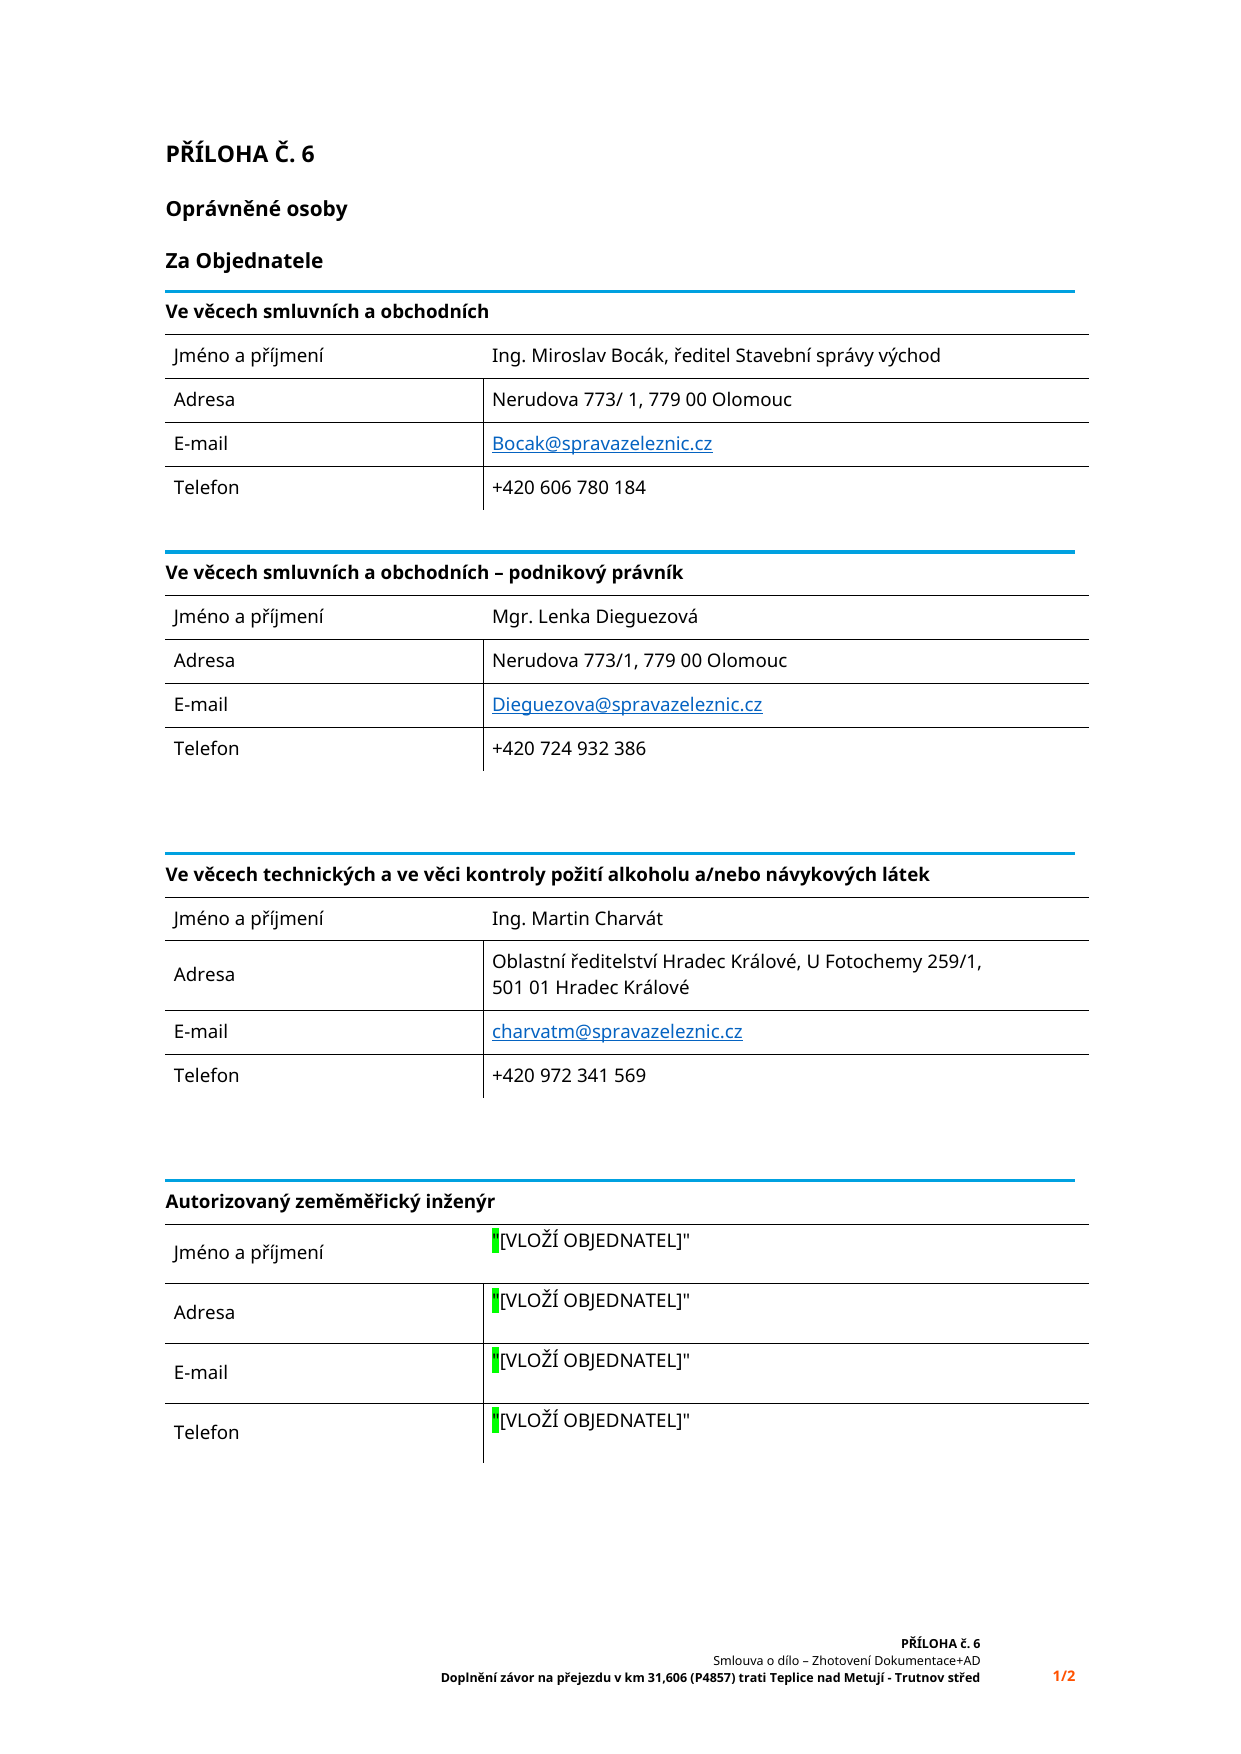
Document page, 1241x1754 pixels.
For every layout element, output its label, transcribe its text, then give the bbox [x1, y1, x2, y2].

table_header Mgr. Lenka Dieguezová [484, 596, 1089, 639]
table_header Jméno a příjmení [165, 898, 484, 940]
table_cell E-mail [165, 684, 483, 727]
table_cell Oblastní ředitelství Hradec Králové, U Fotochemy 259/1, 501 01 Hradec Králové [484, 941, 1089, 1010]
table_cell Nerudova 773/1, 779 00 Olomouc [484, 640, 1089, 683]
table_cell E-mail [165, 1011, 483, 1054]
table_cell [484, 1404, 1089, 1463]
table_cell +420 724 932 386 [484, 728, 1089, 771]
table_cell Bocak@spravazeleznic.cz [484, 423, 1089, 466]
text Oprávněné osoby [165, 194, 1075, 222]
text Ve věcech smluvních a obchodních [165, 293, 1075, 324]
table_cell Telefon [165, 467, 483, 510]
table_header Jméno a příjmení [165, 335, 484, 378]
text Za Objednatele [165, 246, 1075, 274]
table_cell Nerudova 773/ 1, 779 00 Olomouc [484, 379, 1089, 422]
table_cell +420 606 780 184 [484, 467, 1089, 510]
table_cell Telefon [165, 1055, 483, 1097]
table_cell Telefon [165, 1404, 483, 1463]
table_cell Adresa [165, 941, 483, 1010]
text Ve věcech technických a ve věci kontroly požití alkoholu a/nebo návykových látek [165, 855, 1075, 887]
table_cell E-mail [165, 1344, 483, 1403]
text Ve věcech smluvních a obchodních – podnikový právník [165, 554, 1075, 585]
table_cell E-mail [165, 423, 483, 466]
table_cell +420 972 341 569 [484, 1055, 1089, 1097]
table_cell Telefon [165, 728, 483, 771]
table_header Jméno a příjmení [165, 596, 484, 639]
table_cell Dieguezova@spravazeleznic.cz [484, 684, 1089, 727]
table_header Jméno a příjmení [165, 1225, 484, 1283]
table_header Ing. Miroslav Bocák, ředitel Stavební správy východ [484, 335, 1089, 378]
table_cell [484, 1344, 1089, 1403]
table_cell charvatm@spravazeleznic.cz [484, 1011, 1089, 1054]
text Příloha č. 6 [165, 138, 1075, 170]
table_cell Adresa [165, 640, 483, 683]
table_cell Adresa [165, 379, 483, 422]
table_header [484, 1225, 1089, 1283]
table_cell Adresa [165, 1284, 483, 1343]
table_header Ing. Martin Charvát [484, 898, 1089, 940]
text Autorizovaný zeměměřický inženýr [165, 1182, 1075, 1213]
table_cell [484, 1284, 1089, 1343]
